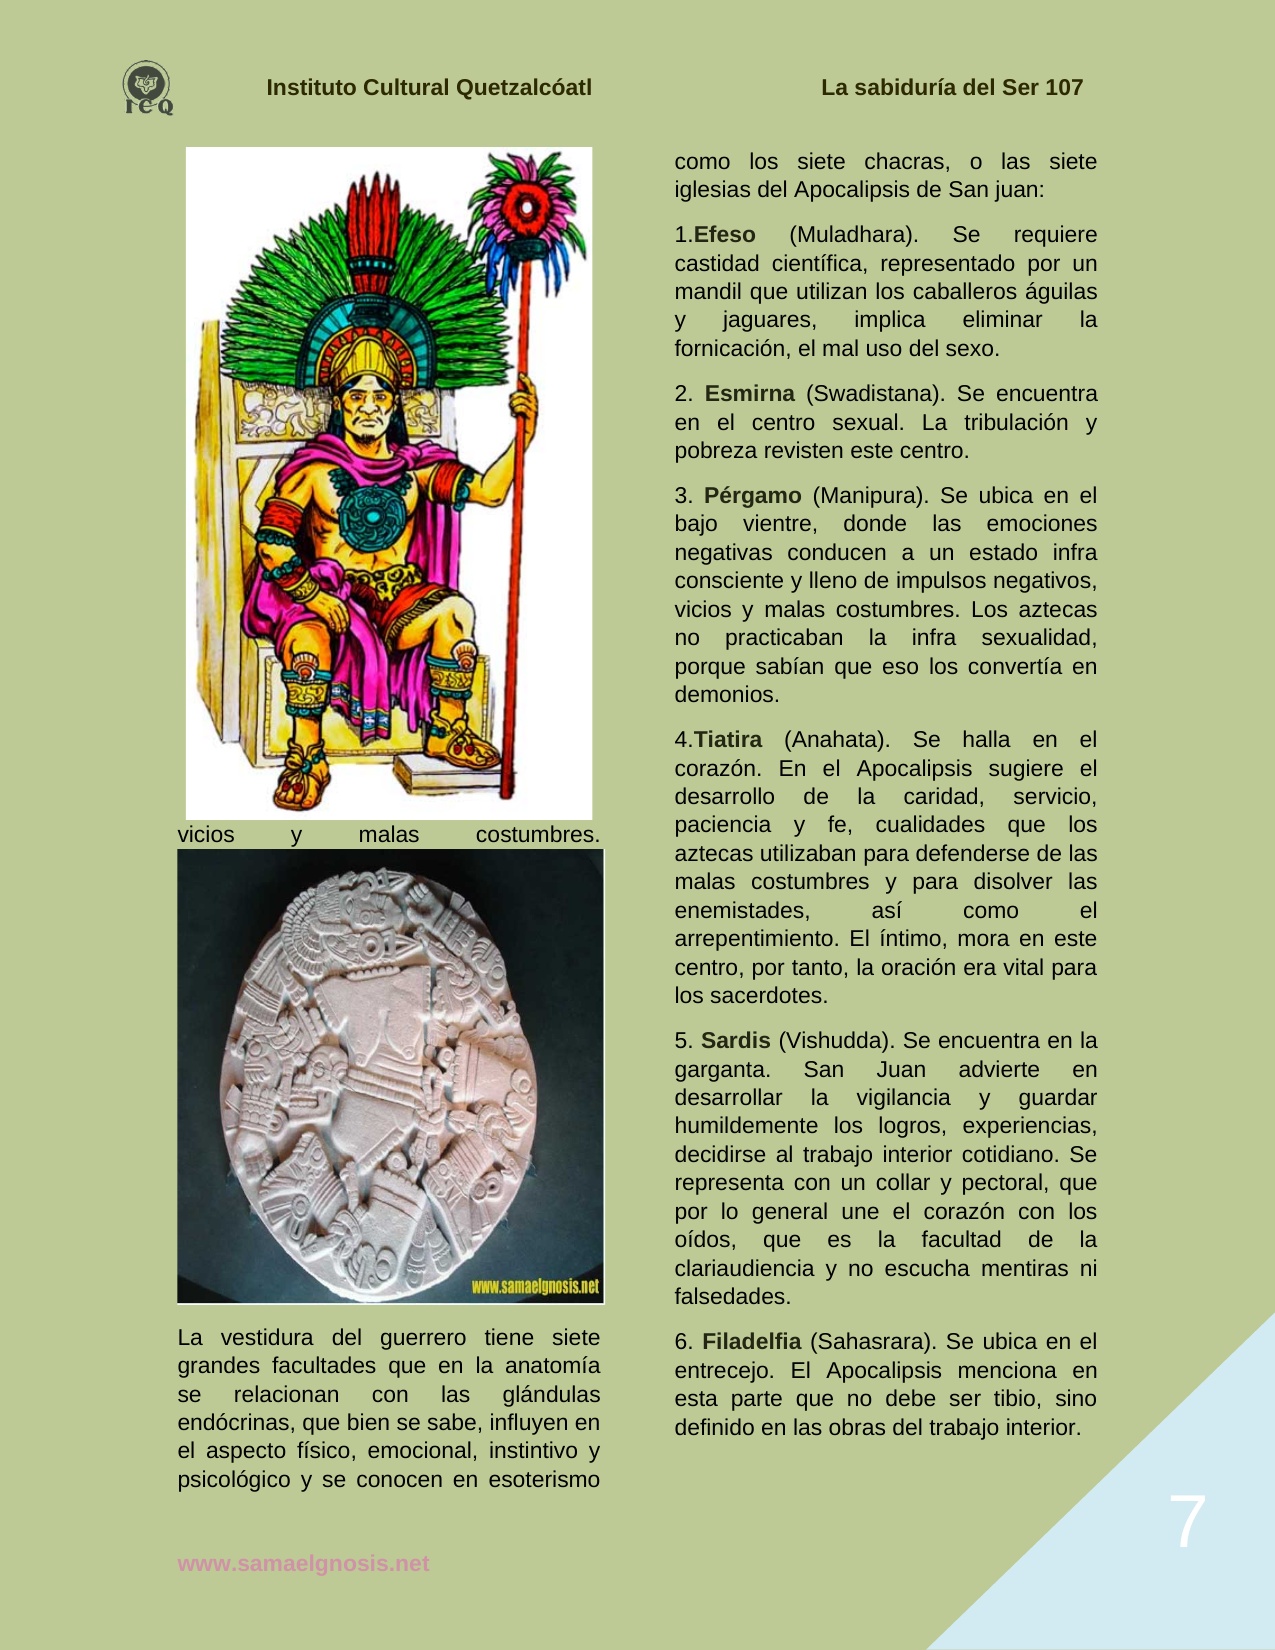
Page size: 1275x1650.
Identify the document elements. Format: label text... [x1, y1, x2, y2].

text 5. Sardis (Vishudda). Se encuentra en la garganta. San Juan advierte en desarrollar la vigilancia y guardar humildemente los logros, experiencias, decidirse al trabajo interior cotidiano. Se representa con un collar y pectoral, que por lo general une el corazón con los oídos, que es la facultad de la clariaudiencia y no escucha mentiras ni falsedades. [674, 1027, 1098, 1309]
picture [185, 147, 593, 820]
text 3. Pérgamo (Manipura). Se ubica en el bajo vientre, donde las emociones negativas conducen a un estado infra consciente y lleno de impulsos negativos, vicios y malas costumbres. Los aztecas no practicaban la infra sexualidad, porque sabían que eso los convertía en demonios. [674, 482, 1098, 707]
text La vestidura del guerrero tiene siete grandes facultades que en la anatomía se relacionan con las glándulas endócrinas, que bien se sabe, influyen en el aspecto físico, emocional, instintivo y psicológico y se conocen en esoterismo como los siete chacras, o las siete iglesias del Apocalipsis de San juan: [177, 1324, 601, 1492]
text La vestidura del guerrero tiene siete grandes facultades que en la anatomía se relacionan con las glándulas endócrinas, que bien se sabe, influyen en el aspecto físico, emocional, instintivo y psicológico y se conocen en esoterismo como los siete chacras, o las siete iglesias del Apocalipsis de San juan: [674, 148, 1098, 202]
text 4.Tiatira (Anahata). Se halla en el corazón. En el Apocalipsis sugiere el desarrollo de la caridad, servicio, paciencia y fe, cualidades que los aztecas utilizaban para defenderse de las malas costumbres y para disolver las enemistades, así como el arrepentimiento. El íntimo, mora en este centro, por tanto, la oración era vital para los sacerdotes. [674, 726, 1098, 1008]
text 2. Esmirna (Swadistana). Se encuentra en el centro sexual. La tribulación y pobreza revisten este centro. [674, 380, 1098, 463]
picture [177, 849, 606, 1305]
text 6. Filadelfia (Sahasrara). Se ubica en el entrecejo. El Apocalipsis menciona en esta parte que no debe ser tibio, sino definido en las obras del trabajo interior. [674, 1328, 1098, 1440]
text 1.Efeso (Muladhara). Se requiere castidad científica, representado por un mandil que utilizan los caballeros águilas y jaguares, implica eliminar la fornicación, el mal uso del sexo. [674, 221, 1098, 361]
